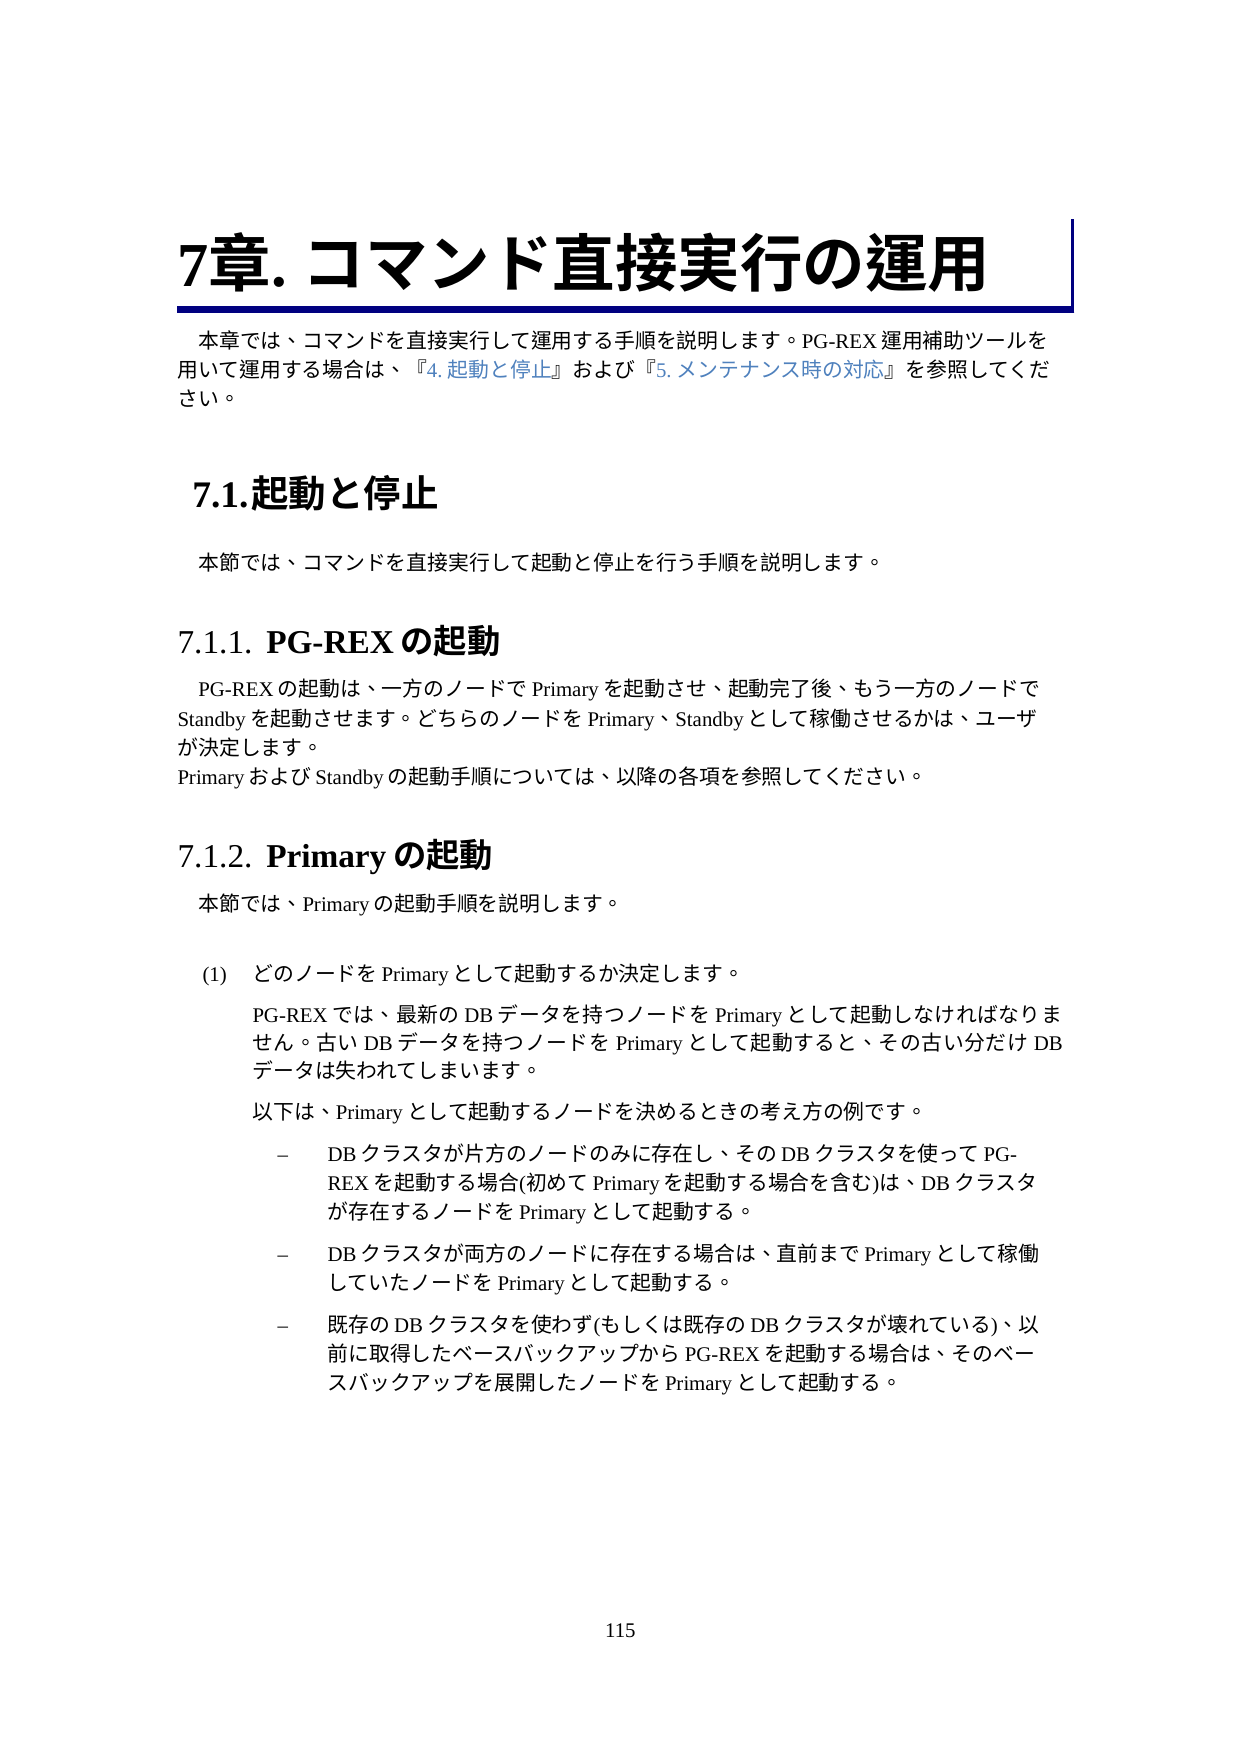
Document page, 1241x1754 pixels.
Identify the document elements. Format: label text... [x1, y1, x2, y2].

subtitle 起動と停止 [192, 467, 1063, 518]
list PG-REXでは、最新のDBデータを持つノードをPrimaryとして起動しなければなりません。古いDBデータを持つノードをPrimaryとして起動すると、その古い分だけDBデータは失われてしまいます。 [202, 1000, 1063, 1085]
subtitle PG-REXの起動 [177, 618, 1063, 663]
text 本節では、Primaryの起動手順を説明します。 [177, 888, 1054, 917]
subtitle コマンド直接実行の運用 [177, 219, 1071, 306]
text 本章では、コマンドを直接実行して運用する手順を説明します。PG-REX運用補助ツールを用いて運用する場合は、『4. 起動と停止』および『5. メンテナンス時の対応』を参照してください。 [177, 325, 1054, 413]
list どのノードをPrimaryとして起動するか決定します。 [202, 959, 1063, 987]
list 既存のDBクラスタを使わず(もしくは既存のDBクラスタが壊れている)、以前に取得したベースバックアップからPG-REXを起動する場合は、そのベースバックアップを展開したノードをPrimaryとして起動する。 [277, 1309, 1054, 1397]
list 以下は、Primaryとして起動するノードを決めるときの考え方の例です。 [202, 1097, 1063, 1126]
list DBクラスタが両方のノードに存在する場合は、直前までPrimaryとして稼働していたノードをPrimaryとして起動する。 [277, 1238, 1054, 1297]
text PrimaryおよびStandbyの起動手順については、以降の各項を参照してください。 [177, 761, 1054, 790]
list DBクラスタが片方のノードのみに存在し、そのDBクラスタを使ってPG-REXを起動する場合(初めてPrimaryを起動する場合を含む)は、DBクラスタが存在するノードをPrimaryとして起動する。 [277, 1138, 1054, 1226]
text PG-REXの起動は、一方のノードでPrimaryを起動させ、起動完了後、もう一方のノードでStandbyを起動させます。どちらのノードをPrimary、Standbyとして稼働させるかは、ユーザが決定します。 [177, 674, 1054, 761]
subtitle Primaryの起動 [177, 832, 1063, 877]
text 本節では、コマンドを直接実行して起動と停止を行う手順を説明します。 [177, 547, 1054, 576]
